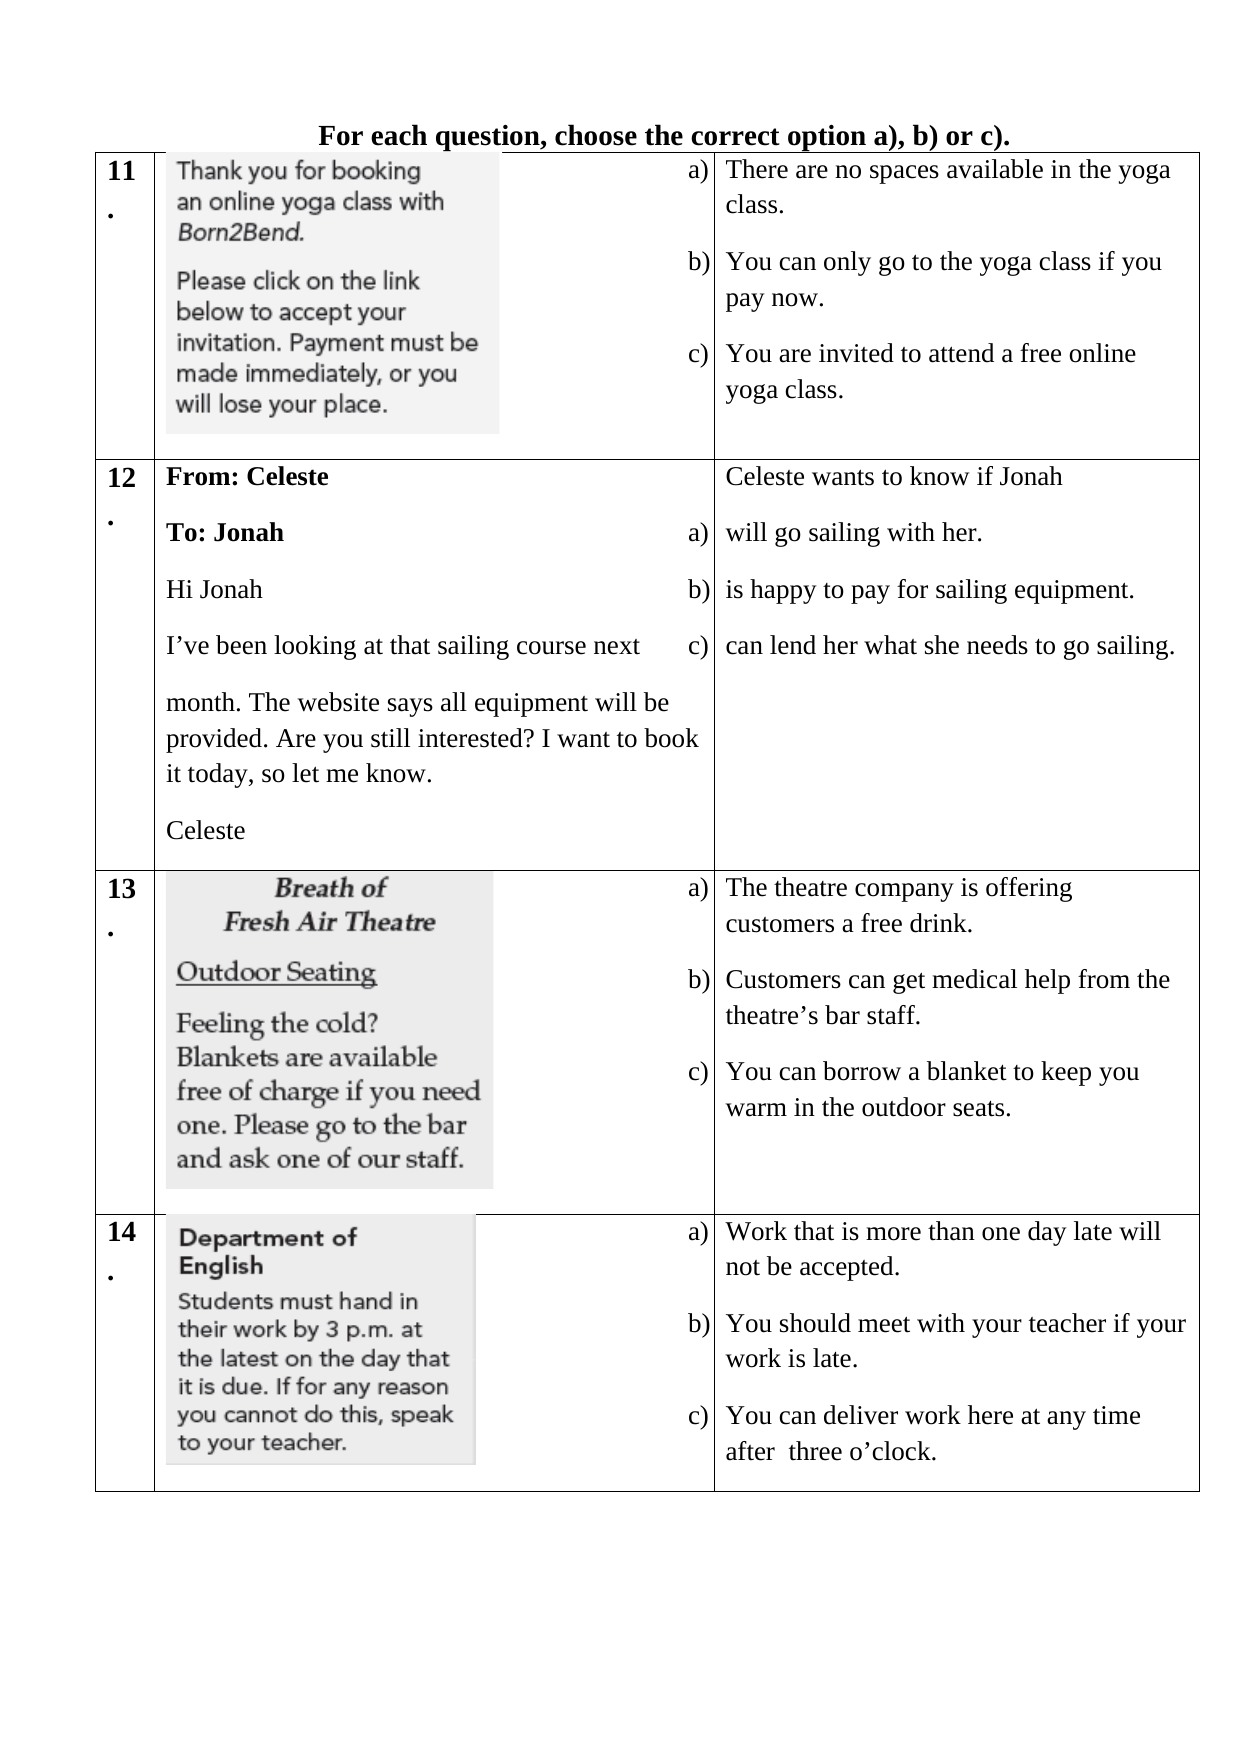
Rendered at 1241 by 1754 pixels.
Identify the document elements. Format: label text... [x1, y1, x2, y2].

table_cell From: Celeste To: Jonah Hi Jonah I’ve been looking at that sailing course next month. The website says all equipment will be provided. Are you still interested? I want to book it today, so let me know. Celeste [155, 460, 714, 870]
table_cell Celeste wants to know if Jonah will go sailing with her. is happy to pay for sailing equipment. can lend her what she needs to go sailing. [715, 460, 1199, 870]
table_cell 12. [96, 460, 154, 870]
table_cell 13. [96, 871, 154, 1213]
table_cell The theatre company is offering customers a free drink. Customers can get medical help from the theatre’s bar staff. You can borrow a blanket to keep you warm in the outdoor seats. [715, 871, 1199, 1213]
table_header [155, 153, 714, 459]
picture [165, 1214, 476, 1465]
picture [165, 152, 503, 434]
table_cell [155, 871, 714, 1213]
table_cell Work that is more than one day late will not be accepted. You should meet with your teacher if your work is late. You can deliver work here at any time after three o’clock. [715, 1215, 1199, 1491]
table_header There are no spaces available in the yoga class. You can only go to the yoga class if you pay now. You are invited to attend a free online yoga class. [715, 153, 1199, 459]
picture [165, 871, 494, 1189]
table_header 11. [96, 153, 154, 459]
text For each question, choose the correct option a), b) or c). [177, 118, 1152, 152]
table_cell 14. [96, 1215, 154, 1491]
table_cell [155, 1215, 714, 1491]
